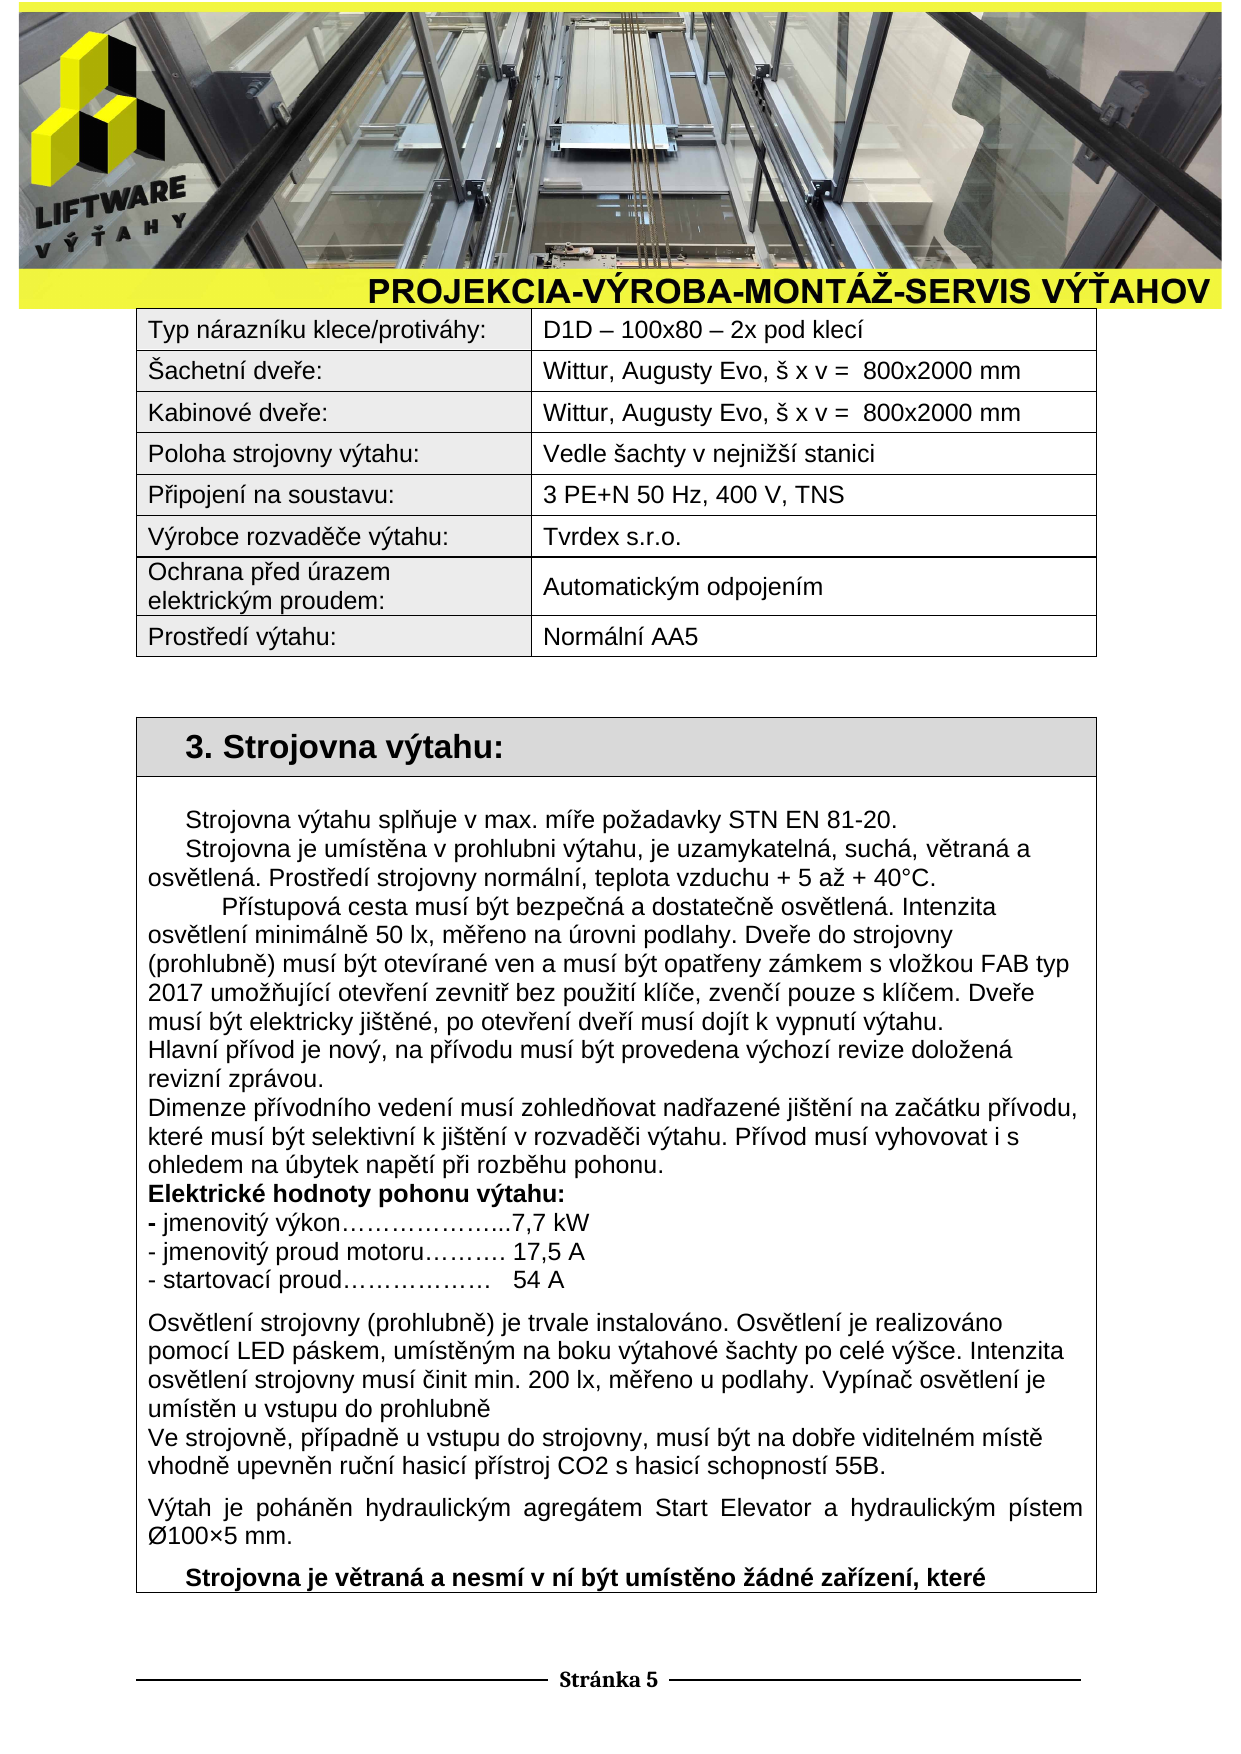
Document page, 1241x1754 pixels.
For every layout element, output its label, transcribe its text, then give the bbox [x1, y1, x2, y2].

table_cell Automatickým odpojením [532, 558, 1096, 615]
table_cell 3 PE+N 50 Hz, 400 V, TNS [532, 475, 1096, 515]
table_cell Tvrdex s.r.o. [532, 516, 1096, 556]
picture [18, 2, 1222, 309]
table_cell Wittur, Augusty Evo, š x v = 800x2000 mm [532, 351, 1096, 391]
table_cell Kabinové dveře: [137, 392, 531, 432]
table_cell Výrobce rozvaděče výtahu: [137, 516, 531, 556]
table_cell Wittur, Augusty Evo, š x v = 800x2000 mm [532, 392, 1096, 432]
table_cell Normální AA5 [532, 616, 1096, 656]
table_cell Připojení na soustavu: [137, 475, 531, 515]
table_cell Šachetní dveře: [137, 351, 531, 391]
table_cell Poloha strojovny výtahu: [137, 433, 531, 474]
table_cell Typ nárazníku klece/protiváhy: [137, 309, 531, 349]
table_cell Prostředí výtahu: [137, 616, 531, 656]
table_header Strojovna výtahu: [137, 718, 1096, 776]
table_cell Ochrana před úrazem elektrickým proudem: [137, 558, 531, 615]
table_cell D1D – 100x80 – 2x pod klecí [532, 309, 1096, 349]
table_cell Vedle šachty v nejnižší stanici [532, 433, 1096, 474]
